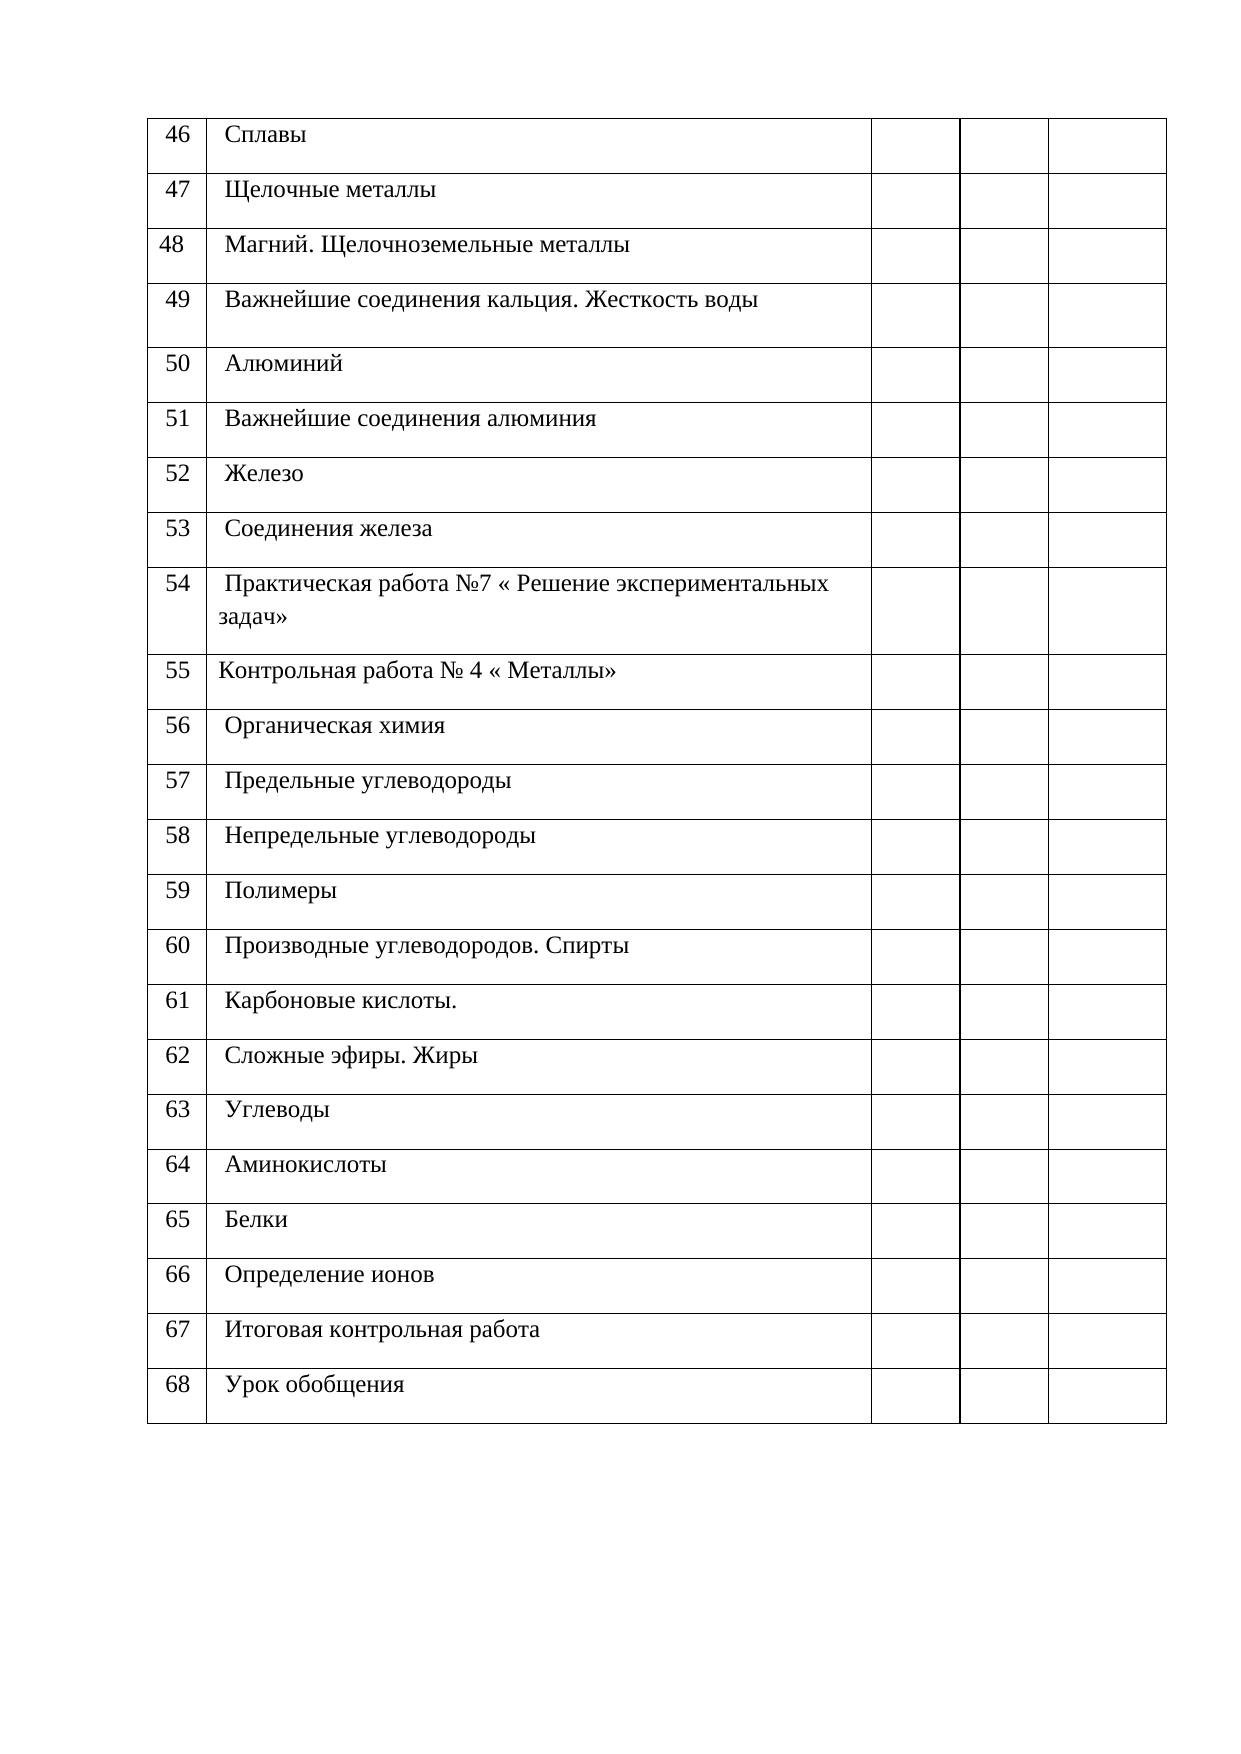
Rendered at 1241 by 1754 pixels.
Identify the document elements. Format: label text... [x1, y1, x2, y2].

table_cell 53 [148, 513, 206, 567]
table_cell [872, 1369, 959, 1423]
table_cell [1049, 710, 1166, 764]
table_cell [872, 875, 959, 929]
table_cell [961, 1040, 1048, 1093]
table_cell 46 [148, 119, 206, 173]
table_cell Определение ионов [207, 1259, 871, 1313]
table_cell [1049, 403, 1166, 457]
table_cell [961, 119, 1048, 173]
table_cell Контрольная работа № 4 « Металлы» [207, 655, 871, 709]
table_cell Сложные эфиры. Жиры [207, 1040, 871, 1093]
table_cell [872, 930, 959, 984]
table_cell Непредельные углеводороды [207, 820, 871, 874]
table_cell [961, 174, 1048, 228]
table_cell Карбоновые кислоты. [207, 985, 871, 1039]
table_cell 52 [148, 458, 206, 512]
table_cell Магний. Щелочноземельные металлы [207, 229, 871, 283]
table_cell [961, 765, 1048, 819]
table_cell [961, 513, 1048, 567]
table_cell [872, 284, 959, 347]
table_cell [961, 458, 1048, 512]
table_cell [872, 119, 959, 173]
table_cell [872, 765, 959, 819]
table_cell [872, 1150, 959, 1203]
table_cell Производные углеводородов. Спирты [207, 930, 871, 984]
table_cell Щелочные металлы [207, 174, 871, 228]
table_cell [961, 820, 1048, 874]
table_cell [1049, 1095, 1166, 1148]
table_cell [872, 348, 959, 402]
table_cell 54 [148, 568, 206, 654]
table_cell [872, 1204, 959, 1258]
table_cell [872, 174, 959, 228]
table_cell [961, 875, 1048, 929]
table_cell Предельные углеводороды [207, 765, 871, 819]
table_cell [1049, 1040, 1166, 1093]
table_cell [961, 1369, 1048, 1423]
table_cell [872, 820, 959, 874]
table_cell Аминокислоты [207, 1150, 871, 1203]
table_cell [1049, 229, 1166, 283]
table_cell [872, 655, 959, 709]
table_cell [961, 348, 1048, 402]
table_cell Практическая работа №7 « Решение экспериментальных задач» [207, 568, 871, 654]
table_cell 50 [148, 348, 206, 402]
table_cell [961, 1204, 1048, 1258]
table_cell [961, 930, 1048, 984]
table_cell 66 [148, 1259, 206, 1313]
table_cell 64 [148, 1150, 206, 1203]
table_cell 65 [148, 1204, 206, 1258]
table_cell 51 [148, 403, 206, 457]
table_cell [1049, 174, 1166, 228]
table_cell [1049, 985, 1166, 1039]
table_cell Белки [207, 1204, 871, 1258]
table_cell [1049, 655, 1166, 709]
table_cell [1049, 820, 1166, 874]
table_cell Алюминий [207, 348, 871, 402]
table_cell [961, 284, 1048, 347]
table_cell Урок обобщения [207, 1369, 871, 1423]
table_cell [1049, 930, 1166, 984]
table_cell 48 [148, 229, 206, 283]
table_cell Важнейшие соединения алюминия [207, 403, 871, 457]
table_cell [872, 513, 959, 567]
table_cell [961, 1259, 1048, 1313]
table_cell Углеводы [207, 1095, 871, 1148]
table_cell 49 [148, 284, 206, 347]
table_cell [872, 985, 959, 1039]
table_cell [961, 229, 1048, 283]
table_cell 62 [148, 1040, 206, 1093]
table_cell 57 [148, 765, 206, 819]
table_cell [872, 710, 959, 764]
table_cell Итоговая контрольная работа [207, 1314, 871, 1368]
table_cell [1049, 1369, 1166, 1423]
table_cell [872, 229, 959, 283]
table_cell [961, 568, 1048, 654]
table_cell [872, 1259, 959, 1313]
table_cell [1049, 1150, 1166, 1203]
table_cell Органическая химия [207, 710, 871, 764]
table_cell [1049, 1204, 1166, 1258]
table_cell [872, 1040, 959, 1093]
table_cell [1049, 513, 1166, 567]
table_cell 61 [148, 985, 206, 1039]
table_cell 56 [148, 710, 206, 764]
table_cell [961, 710, 1048, 764]
table_cell [1049, 765, 1166, 819]
table_cell [1049, 348, 1166, 402]
table_cell [872, 458, 959, 512]
table_cell 47 [148, 174, 206, 228]
table_cell Сплавы [207, 119, 871, 173]
table_cell [872, 568, 959, 654]
table_cell [1049, 568, 1166, 654]
table_cell [1049, 284, 1166, 347]
table_cell [1049, 1314, 1166, 1368]
table_cell 60 [148, 930, 206, 984]
table_cell [1049, 875, 1166, 929]
table_cell [1049, 458, 1166, 512]
table_cell [961, 403, 1048, 457]
table_cell [872, 1314, 959, 1368]
table_cell [961, 985, 1048, 1039]
table_cell [872, 403, 959, 457]
table_cell [1049, 119, 1166, 173]
table_cell 63 [148, 1095, 206, 1148]
table_cell Полимеры [207, 875, 871, 929]
table_cell [961, 655, 1048, 709]
table_cell [872, 1095, 959, 1148]
table_cell 58 [148, 820, 206, 874]
table_cell [961, 1150, 1048, 1203]
table_cell 55 [148, 655, 206, 709]
table_cell 68 [148, 1369, 206, 1423]
table_cell 67 [148, 1314, 206, 1368]
table_cell Железо [207, 458, 871, 512]
table_cell Соединения железа [207, 513, 871, 567]
table_cell [1049, 1259, 1166, 1313]
table_cell [961, 1314, 1048, 1368]
table_cell 59 [148, 875, 206, 929]
table_cell Важнейшие соединения кальция. Жесткость воды [207, 284, 871, 347]
table_cell [961, 1095, 1048, 1148]
